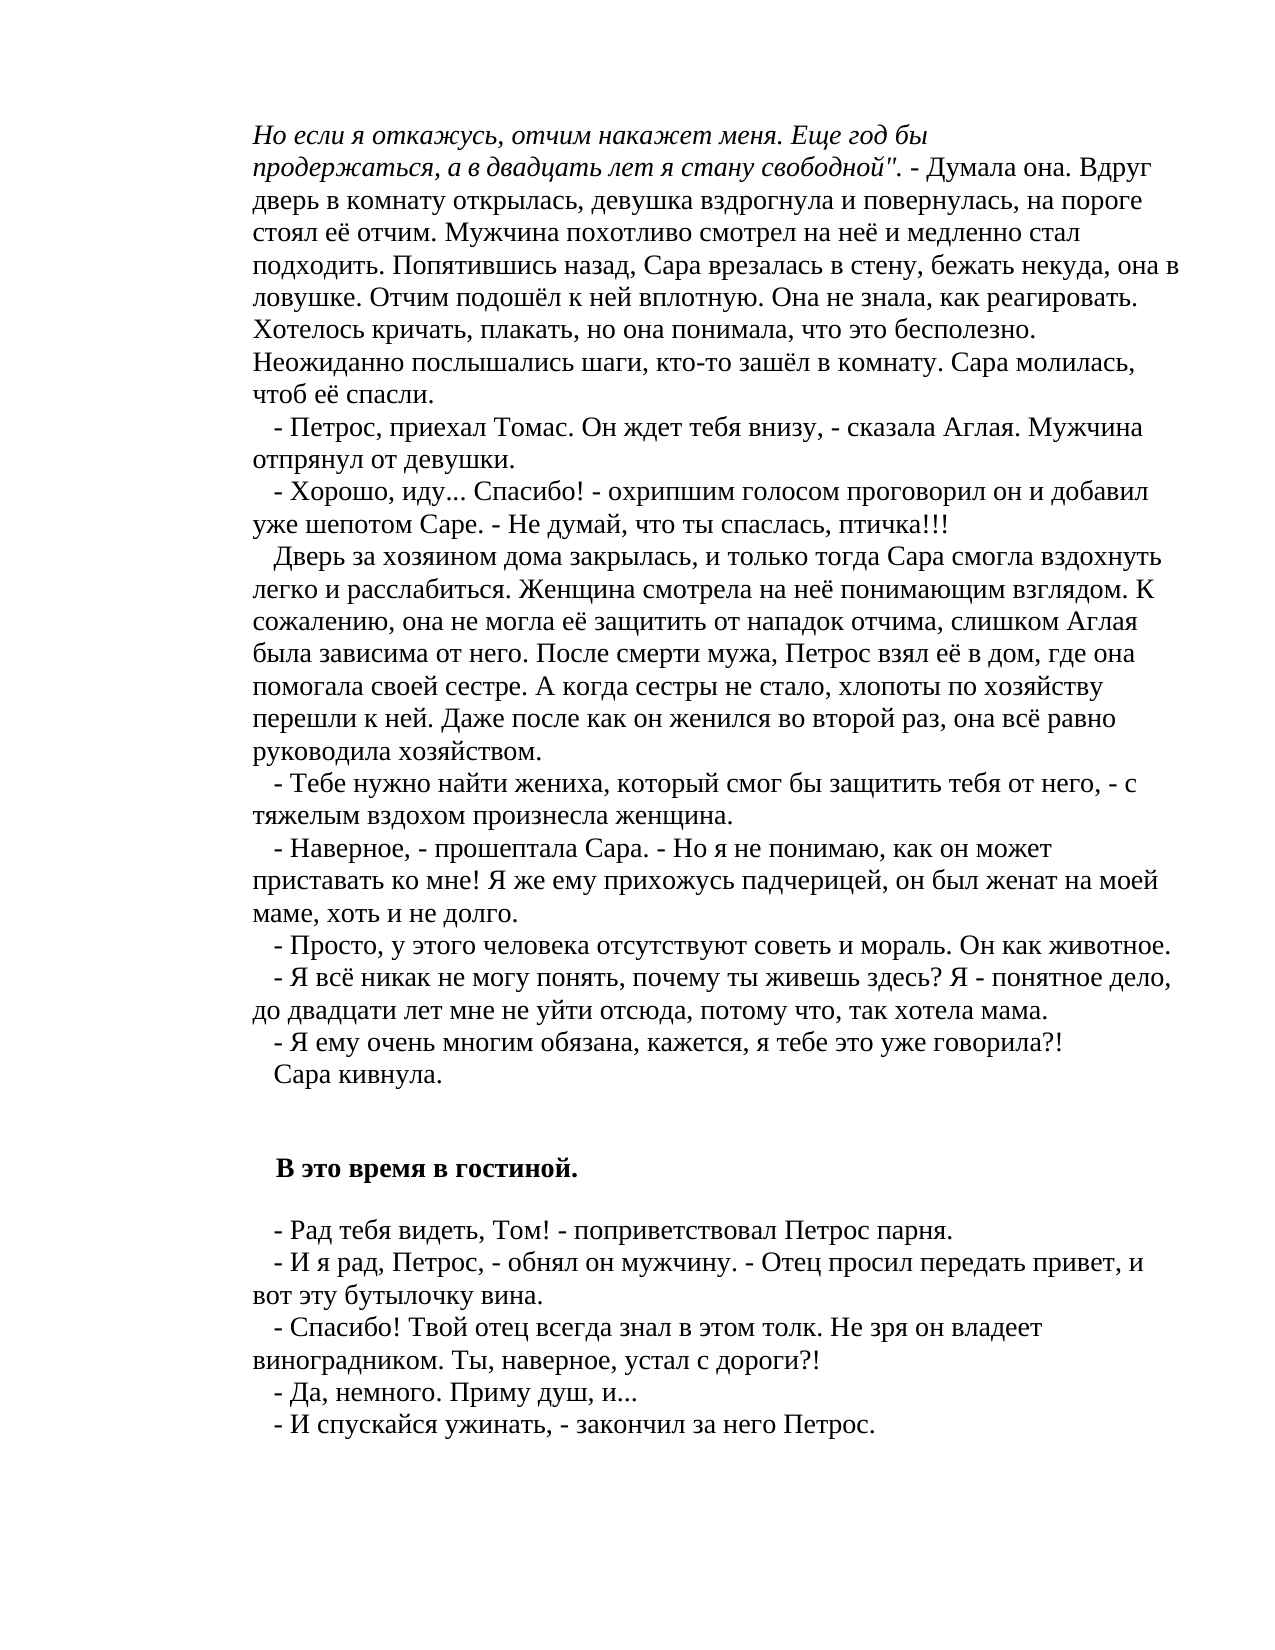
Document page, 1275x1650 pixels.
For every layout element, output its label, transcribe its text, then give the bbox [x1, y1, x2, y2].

text - Тебе нужно найти жениха, который смог бы защитить тебя от него, - с тяжелым вздохом произнесла женщина. [252, 766, 1186, 831]
text - Просто, у этого человека отсутствуют советь и мораль. Он как животное. [252, 928, 1186, 960]
text Дверь за хозяином дома закрылась, и только тогда Сара смогла вздохнуть легко и расслабиться. Женщина смотрела на неё понимающим взглядом. К сожалению, она не могла её защитить от нападок отчима, слишком Аглая была зависима от него. После смерти мужа, Петрос взял её в дом, где она помогала своей сестре. А когда сестры не стало, хлопоты по хозяйству перешли к ней. Даже после как он женился во второй раз, она всё равно руководила хозяйством. [252, 539, 1186, 766]
text - Наверное, - прошептала Сара. - Но я не понимаю, как он может приставать ко мне! Я же ему прихожусь падчерицей, он был женат на моей маме, хоть и не долго. [252, 831, 1186, 928]
text - Рад тебя видеть, Том! - поприветствовал Петрос парня. [252, 1213, 1186, 1246]
text - Хорошо, иду... Спасибо! - охрипшим голосом проговорил он и добавил уже шепотом Саре. - Не думай, что ты спаслась, птичка!!! [252, 474, 1186, 539]
text - Спасибо! Твой отец всегда знал в этом толк. Не зря он владеет виноградником. Ты, наверное, устал с дороги?! [252, 1310, 1186, 1375]
text - Я всё никак не могу понять, почему ты живешь здесь? Я - понятное дело, до двадцати лет мне не уйти отсюда, потому что, так хотела мама. [252, 960, 1186, 1025]
text - Петрос, приехал Томас. Он ждет тебя внизу, - сказала Аглая. Мужчина отпрянул от девушки. [252, 410, 1186, 474]
text - И я рад, Петрос, - обнял он мужчину. - Отец просил передать привет, и вот эту бутылочку вина. [252, 1246, 1186, 1310]
text - И спускайся ужинать, - закончил за него Петрос. [252, 1407, 1186, 1440]
subtitle В это время в гостиной. [177, 1152, 1186, 1184]
text - Я ему очень многим обязана, кажется, я тебе это уже говорила?! [252, 1025, 1186, 1058]
text - Да, немного. Приму душ, и... [252, 1375, 1186, 1407]
text Сара кивнула. [252, 1058, 1186, 1090]
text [252, 118, 1186, 410]
